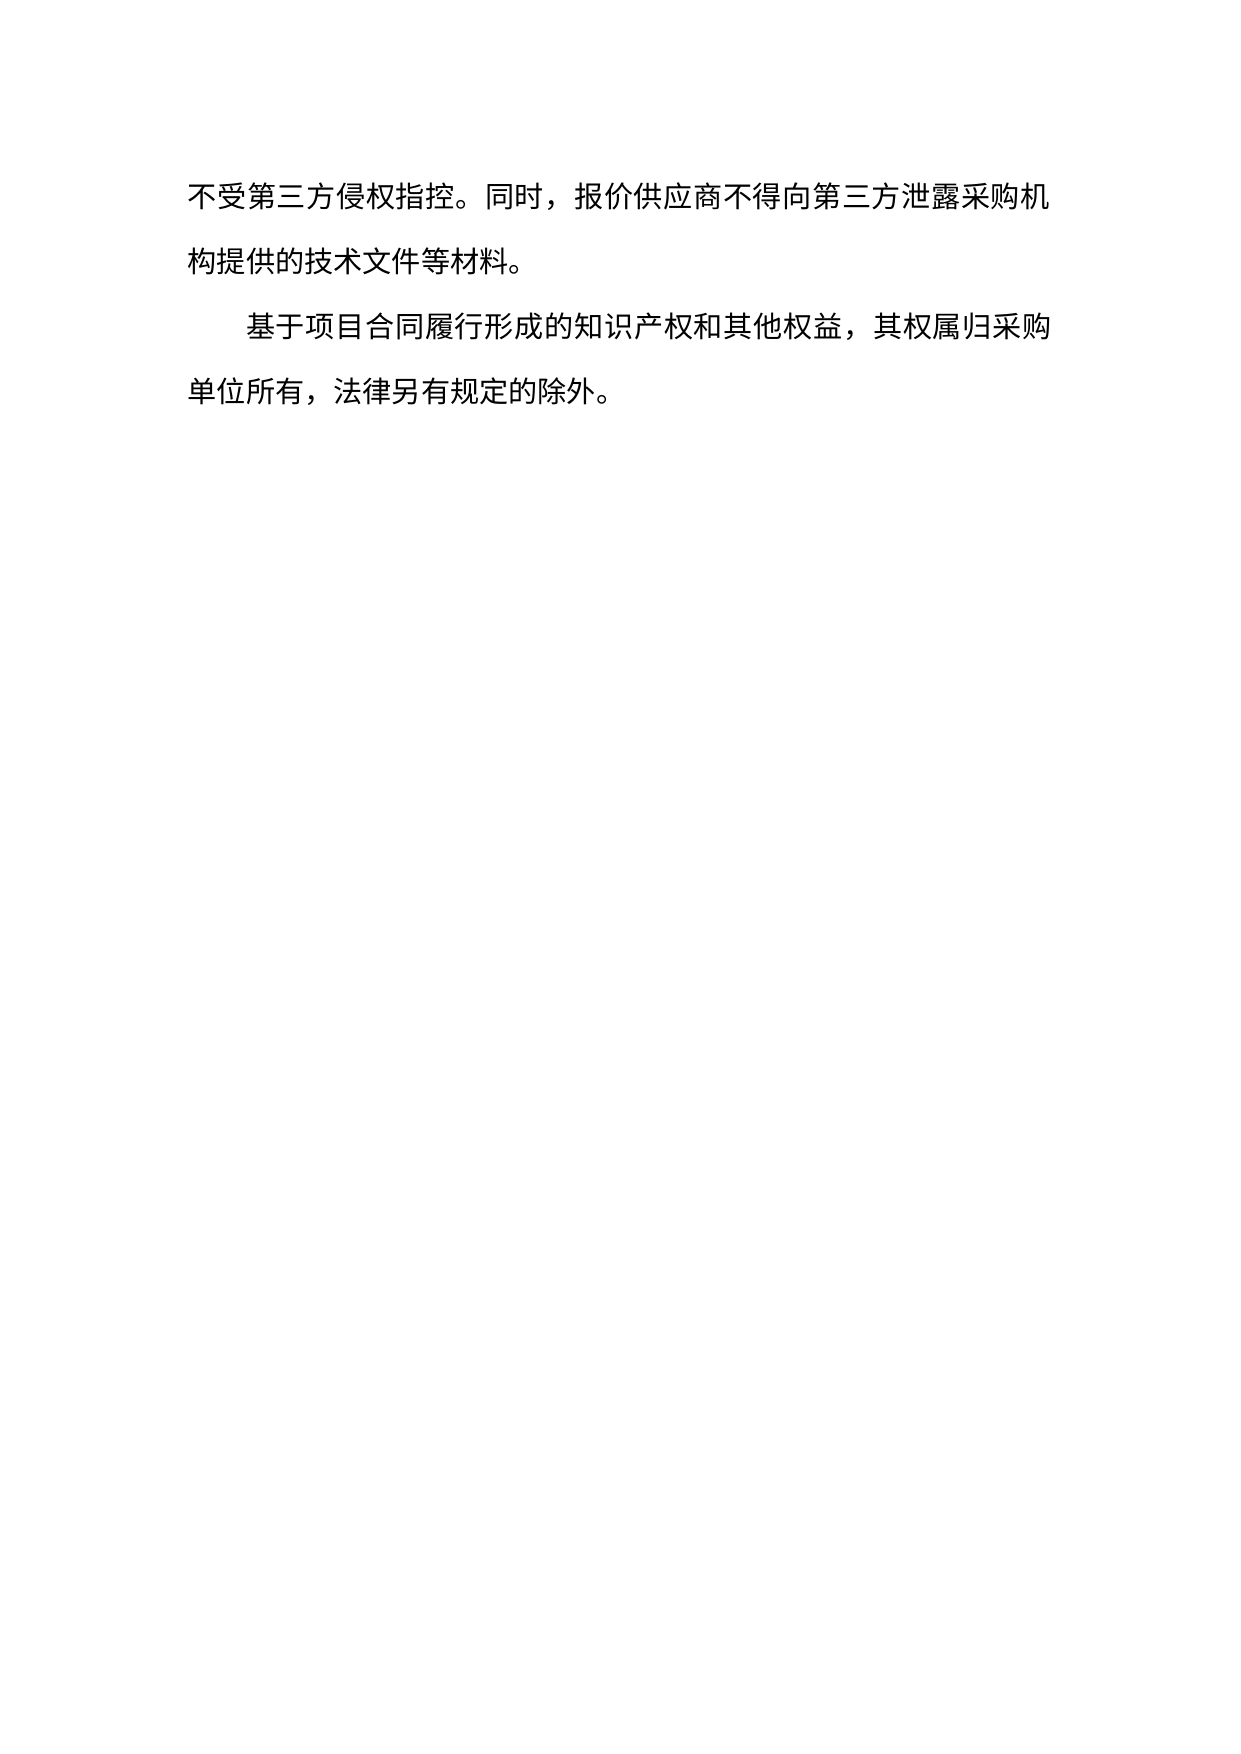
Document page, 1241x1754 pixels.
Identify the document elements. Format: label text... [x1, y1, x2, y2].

text 基于项目合同履行形成的知识产权和其他权益，其权属归采购单位所有，法律另有规定的除外。 [187, 292, 1053, 422]
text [187, 162, 1053, 292]
